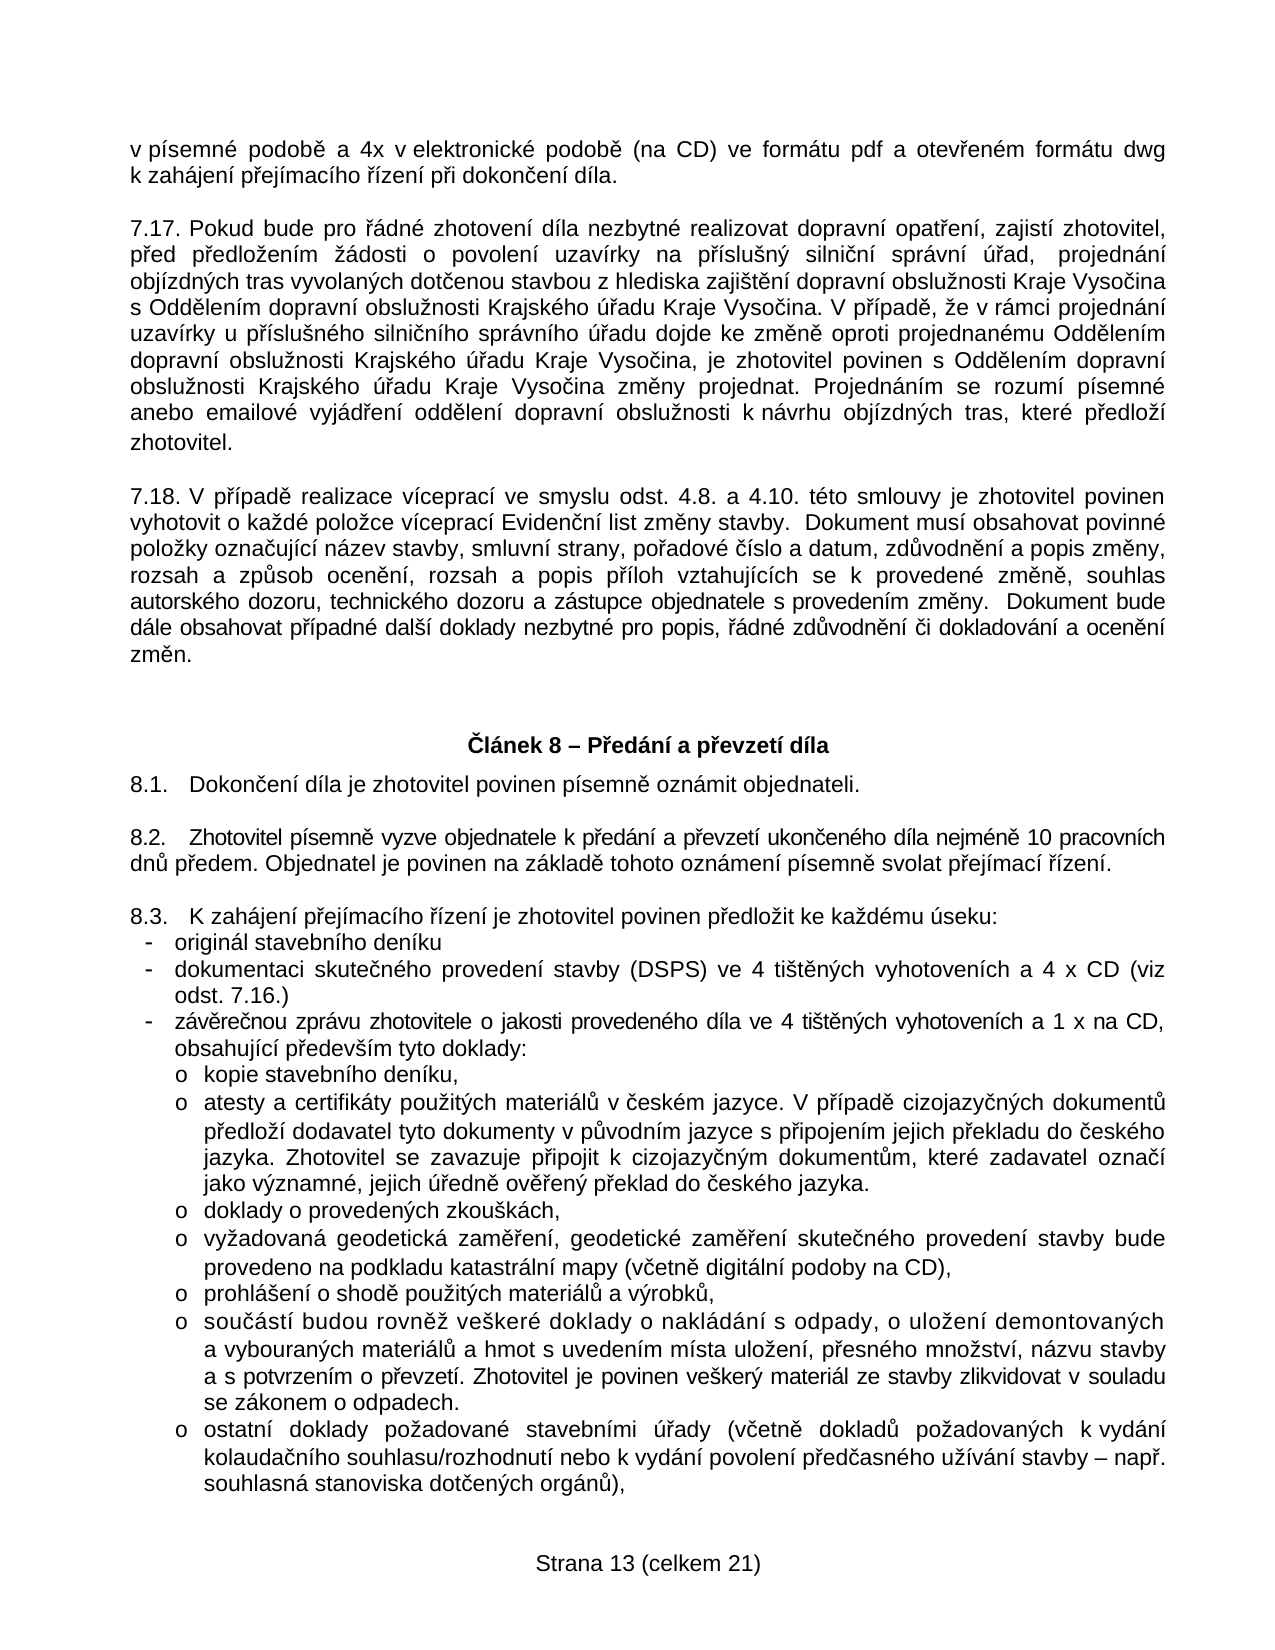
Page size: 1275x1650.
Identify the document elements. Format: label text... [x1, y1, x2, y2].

list Zhotovitel písemně vyzve objednatele k předání a převzetí ukončeného díla nejméně 10 pracovních dnů předem. Objednatel je povinen na základě tohoto oznámení písemně svolat přejímací řízení. [130, 824, 1166, 877]
list Dokončení díla je zhotovitel povinen písemně oznámit objednateli. [130, 771, 1166, 797]
text Článek 8 – Předání a převzetí díla [130, 732, 1166, 759]
list Pokud bude pro řádné zhotovení díla nezbytné realizovat dopravní opatření, zajistí zhotovitel, před předložením žádosti o povolení uzavírky na příslušný silniční správní úřad, projednání objízdných tras vyvolaných dotčenou stavbou z hlediska zajištění dopravní obslužnosti Kraje Vysočina s Oddělením dopravní obslužnosti Krajského úřadu Kraje Vysočina. V případě, že v rámci projednání uzavírky u příslušného silničního správního úřadu dojde ke změně oproti projednanému Oddělením dopravní obslužnosti Krajského úřadu Kraje Vysočina, je zhotovitel povinen s Oddělením dopravní obslužnosti Krajského úřadu Kraje Vysočina změny projednat. Projednáním se rozumí písemné anebo emailové vyjádření oddělení dopravní obslužnosti k návrhu objízdných tras, které předloží zhotovitel. [130, 215, 1166, 456]
list kopie stavebního deníku, [174, 1061, 1166, 1089]
list součástí budou rovněž veškeré doklady o nakládání s odpady, o uložení demontovaných a vybouraných materiálů a hmot s uvedením místa uložení, přesného množství, názvu stavby a s potvrzením o převzetí. Zhotovitel je povinen veškerý materiál ze stavby zlikvidovat v souladu se zákonem o odpadech. [174, 1308, 1166, 1416]
list atesty a certifikáty použitých materiálů v českém jazyce. V případě cizojazyčných dokumentů předloží dodavatel tyto dokumenty v původním jazyce s připojením jejich překladu do českého jazyka. Zhotovitel se zavazuje připojit k cizojazyčným dokumentům, které zadavatel označí jako významné, jejich úředně ověřený překlad do českého jazyka. [174, 1089, 1166, 1197]
list prohlášení o shodě použitých materiálů a výrobků, [174, 1280, 1166, 1308]
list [130, 136, 1166, 188]
list K zahájení přejímacího řízení je zhotovitel povinen předložit ke každému úseku: [130, 903, 1166, 929]
list vyžadovaná geodetická zaměření, geodetické zaměření skutečného provedení stavby bude provedeno na podkladu katastrální mapy (včetně digitální podoby na CD), [174, 1225, 1166, 1280]
list V případě realizace víceprací ve smyslu odst. 4.8. a 4.10. této smlouvy je zhotovitel povinen vyhotovit o každé položce víceprací Evidenční list změny stavby. Dokument musí obsahovat povinné položky označující název stavby, smluvní strany, pořadové číslo a datum, zdůvodnění a popis změny, rozsah a způsob ocenění, rozsah a popis příloh vztahujících se k provedené změně, souhlas autorského dozoru, technického dozoru a zástupce objednatele s provedením změny. Dokument bude dále obsahovat případné další doklady nezbytné pro popis, řádné zdůvodnění či dokladování a ocenění změn. [130, 483, 1166, 667]
list ostatní doklady požadované stavebními úřady (včetně dokladů požadovaných k vydání kolaudačního souhlasu/rozhodnutí nebo k vydání povolení předčasného užívání stavby – např. souhlasná stanoviska dotčených orgánů), [174, 1416, 1166, 1497]
list originál stavebního deníku [145, 929, 1166, 956]
list závěrečnou zprávu zhotovitele o jakosti provedeného díla ve 4 tištěných vyhotoveních a 1 x na CD, obsahující především tyto doklady: [145, 1008, 1166, 1061]
list doklady o provedených zkouškách, [174, 1197, 1166, 1225]
list dokumentaci skutečného provedení stavby (DSPS) ve 4 tištěných vyhotoveních a 4 x CD (viz odst. 7.16.) [145, 956, 1166, 1008]
